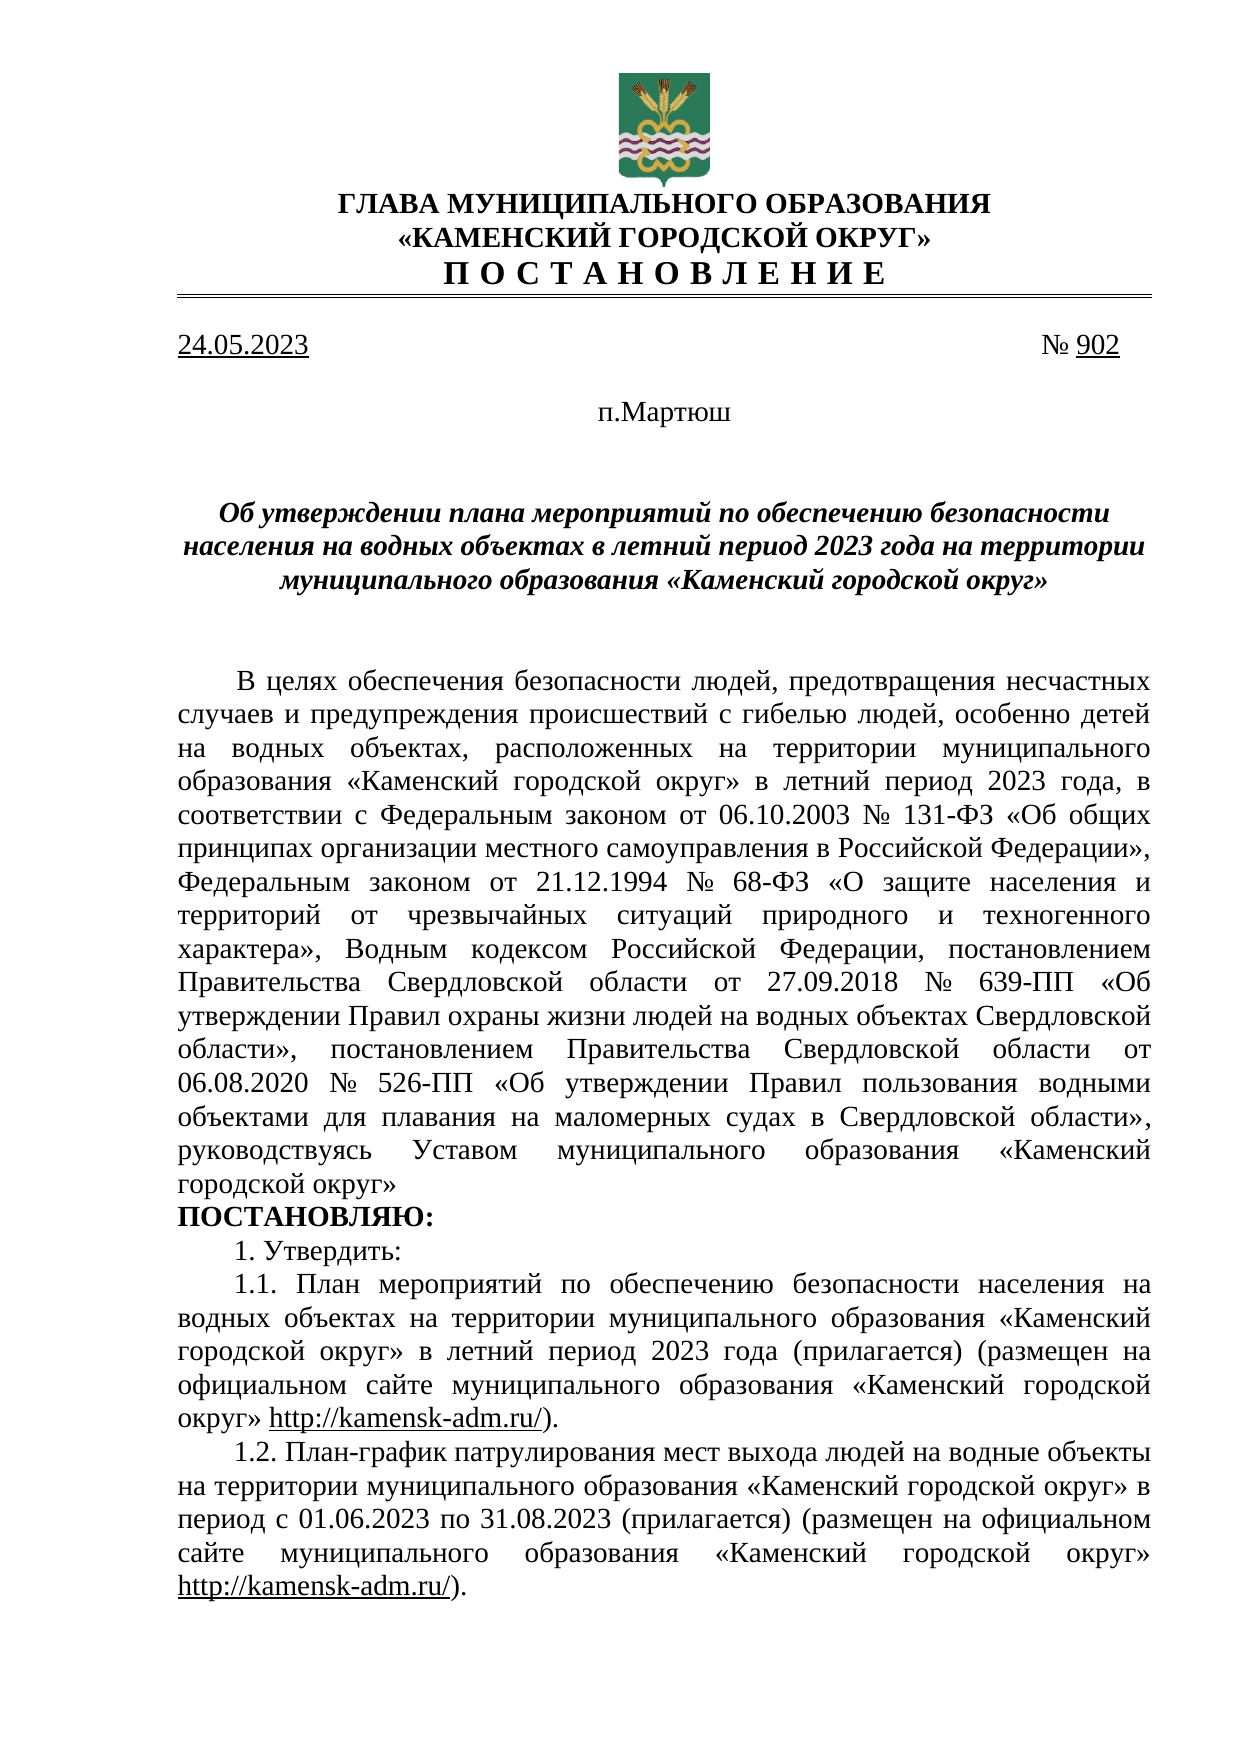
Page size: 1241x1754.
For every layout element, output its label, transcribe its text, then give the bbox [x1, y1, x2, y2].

text ГЛАВА МУНИЦИПАЛЬНОГО ОБРАЗОВАНИЯ [177, 186, 1152, 220]
text Об утверждении плана мероприятий по обеспечению безопасности населения на водных объектах в летний период 2023 года на территории муниципального образования «Каменский городской округ» [177, 495, 1152, 596]
text «КАМЕНСКИЙ ГОРОДСКОЙ ОКРУГ» [177, 220, 1152, 253]
picture [618, 73, 710, 187]
text ПОСТАНОВЛЯЮ: [177, 1199, 1152, 1233]
text ПОСТАНОВЛЕНИЕ [177, 253, 1152, 294]
text 1.2. План-график патрулирования мест выхода людей на водные объекты на территории муниципального образования «Каменский городской округ» в период с 01.06.2023 по 31.08.2023 (прилагается) (размещен на официальном сайте муниципального образования «Каменский городской округ» http://kamensk-adm.ru/). [177, 1434, 1152, 1602]
text 1.1. План мероприятий по обеспечению безопасности населения на водных объектах на территории муниципального образования «Каменский городской округ» в летний период 2023 года (прилагается) (размещен на официальном сайте муниципального образования «Каменский городской округ» http://kamensk-adm.ru/). [177, 1266, 1152, 1434]
text В целях обеспечения безопасности людей, предотвращения несчастных случаев и предупреждения происшествий с гибелью людей, особенно детей на водных объектах, расположенных на территории муниципального образования «Каменский городской округ» в летний период 2023 года, в соответствии с Федеральным законом от 06.10.2003 № 131-ФЗ «Об общих принципах организации местного самоуправления в Российской Федерации», Федеральным законом от 21.12.1994 № 68-ФЗ «О защите населения и территорий от чрезвычайных ситуаций природного и техногенного характера», Водным кодексом Российской Федерации, постановлением Правительства Свердловской области от 27.09.2018 № 639-ПП «Об утверждении Правил охраны жизни людей на водных объектах Свердловской области», постановлением Правительства Свердловской области от 06.08.2020 № 526-ПП «Об утверждении Правил пользования водными объектами для плавания на маломерных судах в Свердловской области», руководствуясь Уставом муниципального образования «Каменский городской округ» [177, 663, 1152, 1199]
text п.Мартюш [177, 394, 1152, 428]
text 24.05.2023 № 902 [177, 327, 1152, 361]
text 1. Утвердить: [177, 1233, 1152, 1266]
